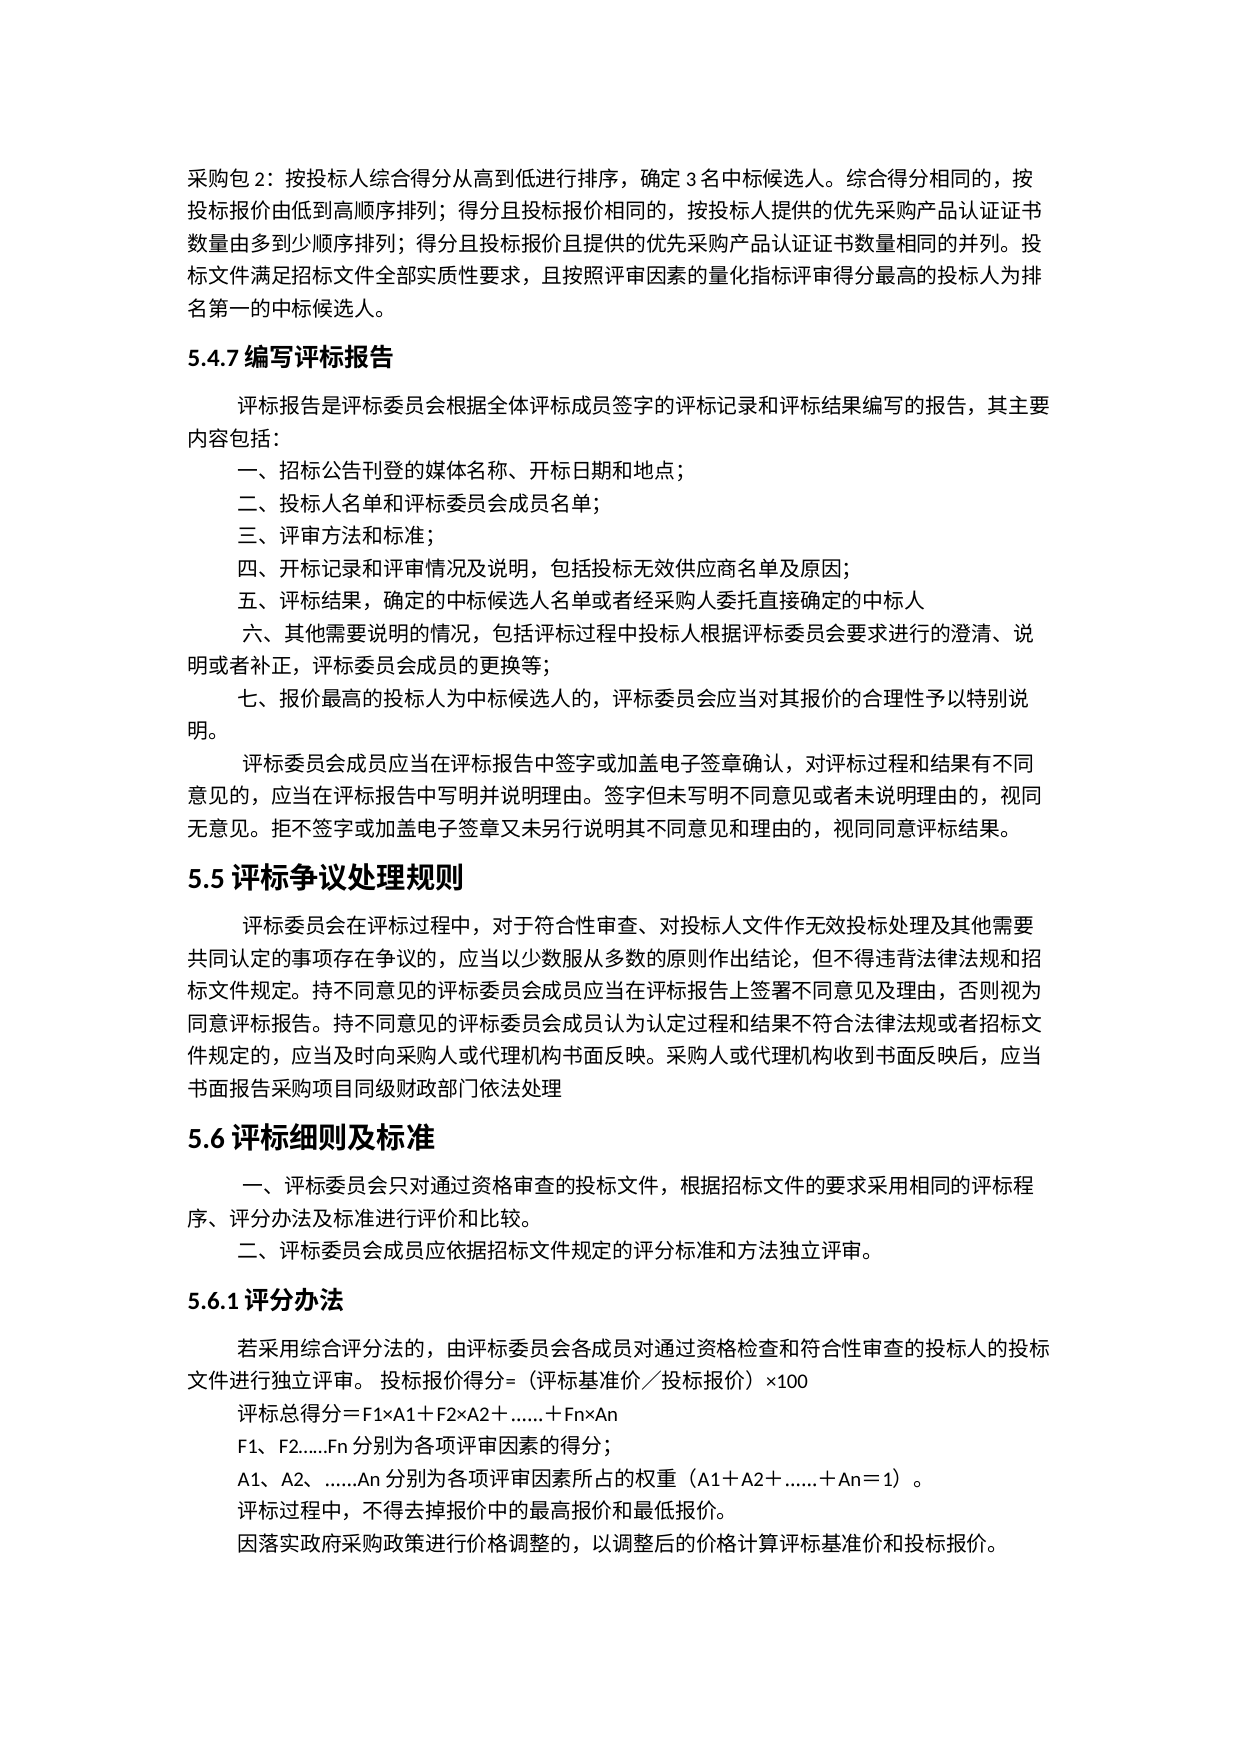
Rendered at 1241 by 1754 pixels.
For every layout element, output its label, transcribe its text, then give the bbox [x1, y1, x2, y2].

text 评标过程中，不得去掉报价中的最高报价和最低报价。 [187, 1494, 1053, 1527]
text 评标总得分＝F1×A1＋F2×A2＋……＋Fn×An [187, 1397, 1053, 1429]
text 5.6评标细则及标准 [187, 1104, 1053, 1169]
text 采购包2：按投标人综合得分从高到低进行排序，确定3名中标候选人。综合得分相同的，按投标报价由低到高顺序排列；得分且投标报价相同的，按投标人提供的优先采购产品认证证书数量由多到少顺序排列；得分且投标报价且提供的优先采购产品认证证书数量相同的并列。投标文件满足招标文件全部实质性要求，且按照评审因素的量化指标评审得分最高的投标人为排名第一的中标候选人。 [187, 162, 1053, 324]
text 若采用综合评分法的，由评标委员会各成员对通过资格检查和符合性审查的投标人的投标文件进行独立评审。 投标报价得分=（评标基准价／投标报价）×100 [187, 1332, 1053, 1397]
text 二、投标人名单和评标委员会成员名单； [187, 487, 1053, 519]
text 四、开标记录和评审情况及说明，包括投标无效供应商名单及原因； [187, 552, 1053, 584]
text 二、评标委员会成员应依据招标文件规定的评分标准和方法独立评审。 [187, 1234, 1053, 1267]
text 因落实政府采购政策进行价格调整的，以调整后的价格计算评标基准价和投标报价。 [187, 1527, 1053, 1559]
text 评标委员会成员应当在评标报告中签字或加盖电子签章确认，对评标过程和结果有不同意见的，应当在评标报告中写明并说明理由。签字但未写明不同意见或者未说明理由的，视同无意见。拒不签字或加盖电子签章又未另行说明其不同意见和理由的，视同同意评标结果。 [187, 747, 1053, 844]
text 评标委员会在评标过程中，对于符合性审查、对投标人文件作无效投标处理及其他需要共同认定的事项存在争议的，应当以少数服从多数的原则作出结论，但不得违背法律法规和招标文件规定。持不同意见的评标委员会成员应当在评标报告上签署不同意见及理由，否则视为同意评标报告。持不同意见的评标委员会成员认为认定过程和结果不符合法律法规或者招标文件规定的，应当及时向采购人或代理机构书面反映。采购人或代理机构收到书面反映后，应当书面报告采购项目同级财政部门依法处理 [187, 909, 1053, 1104]
text 5.4.7编写评标报告 [187, 324, 1053, 389]
text 六、其他需要说明的情况，包括评标过程中投标人根据评标委员会要求进行的澄清、说明或者补正，评标委员会成员的更换等； [187, 617, 1053, 682]
text 五、评标结果，确定的中标候选人名单或者经采购人委托直接确定的中标人 [187, 584, 1053, 617]
text 5.6.1评分办法 [187, 1267, 1053, 1332]
text 七、报价最高的投标人为中标候选人的，评标委员会应当对其报价的合理性予以特别说明。 [187, 682, 1053, 747]
text 5.5评标争议处理规则 [187, 844, 1053, 909]
text 三、评审方法和标准； [187, 519, 1053, 552]
text F1、F2……Fn分别为各项评审因素的得分； [187, 1429, 1053, 1462]
text 一、评标委员会只对通过资格审查的投标文件，根据招标文件的要求采用相同的评标程序、评分办法及标准进行评价和比较。 [187, 1169, 1053, 1234]
text A1、A2、……An 分别为各项评审因素所占的权重（A1＋A2＋……＋An＝1）。 [187, 1462, 1053, 1494]
text 一、招标公告刊登的媒体名称、开标日期和地点； [187, 454, 1053, 487]
text 评标报告是评标委员会根据全体评标成员签字的评标记录和评标结果编写的报告，其主要内容包括： [187, 389, 1053, 454]
